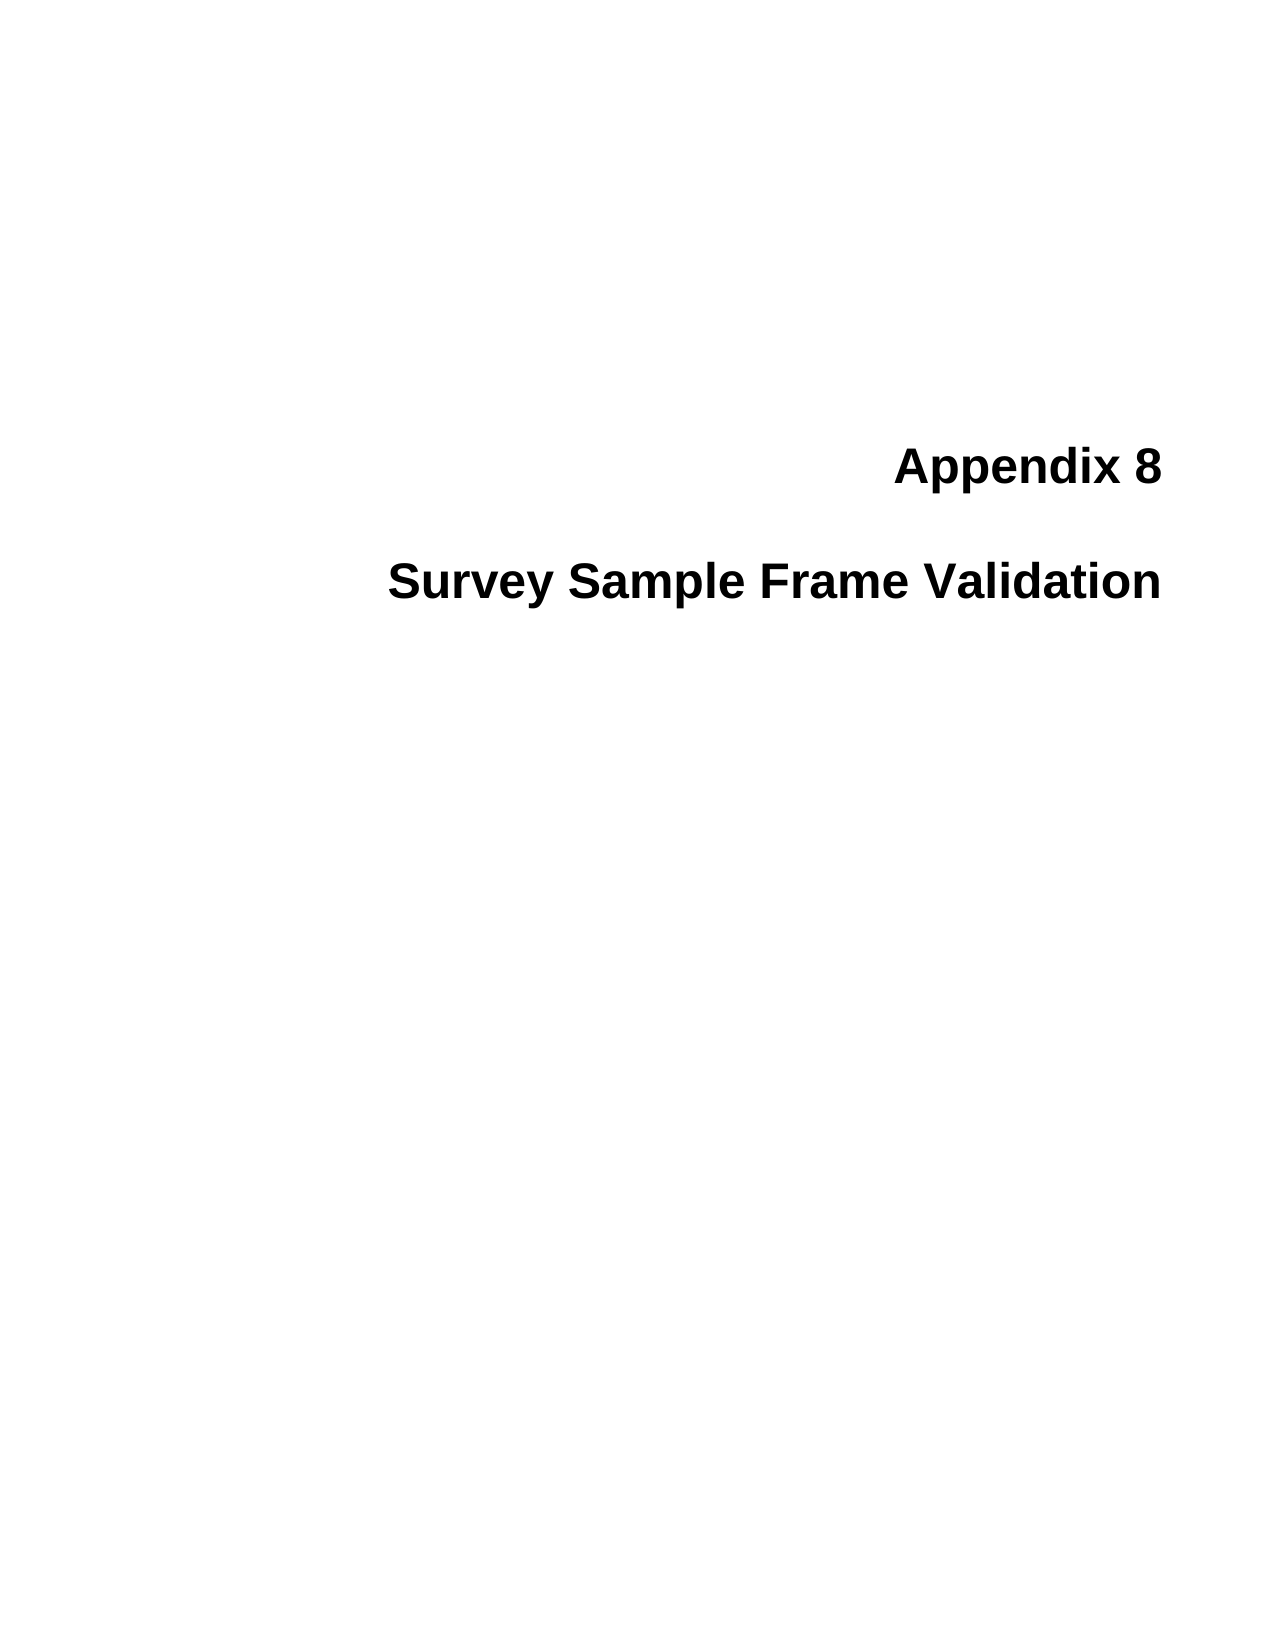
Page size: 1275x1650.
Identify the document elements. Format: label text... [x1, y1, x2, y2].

text Appendix 8 [150, 436, 1162, 494]
text Survey Sample Frame Validation [150, 551, 1162, 609]
